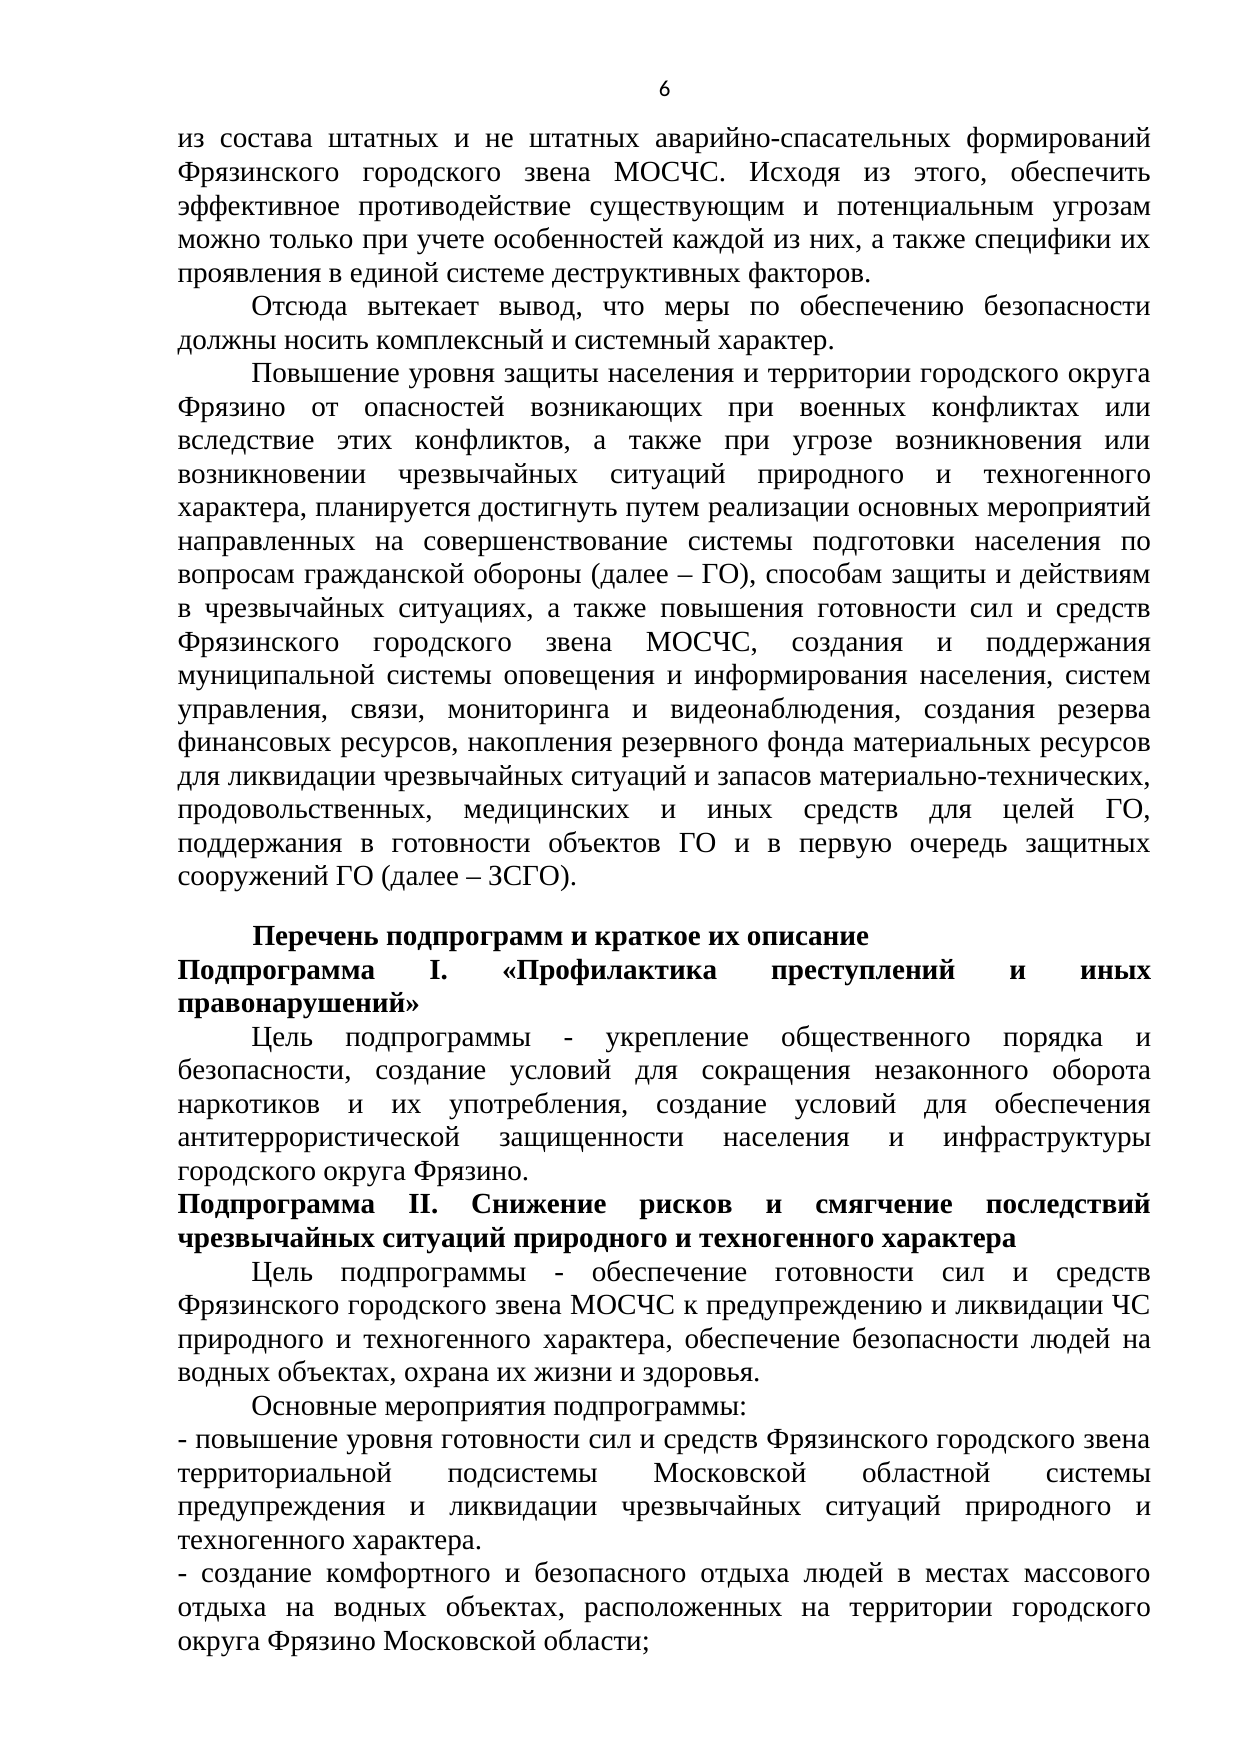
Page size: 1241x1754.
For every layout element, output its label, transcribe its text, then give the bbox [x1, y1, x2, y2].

text Цель подпрограммы - укрепление общественного порядка и безопасности, создание условий для сокращения незаконного оборота наркотиков и их употребления, создание условий для обеспечения антитеррористической защищенности населения и инфраструктуры городского округа Фрязино. [177, 1019, 1152, 1187]
text Отсюда вытекает вывод, что меры по обеспечению безопасности должны носить комплексный и системный характер. [177, 288, 1152, 355]
text - повышение уровня готовности сил и средств Фрязинского городского звена территориальной подсистемы Московской областной системы предупреждения и ликвидации чрезвычайных ситуаций природного и техногенного характера. [177, 1421, 1152, 1556]
text Цель подпрограммы - обеспечение готовности сил и средств Фрязинского городского звена МОСЧС к предупреждению и ликвидации ЧС природного и техногенного характера, обеспечение безопасности людей на водных объектах, охрана их жизни и здоровья. [177, 1254, 1152, 1388]
text Подпрограмма II. Снижение рисков и смягчение последствий чрезвычайных ситуаций природного и техногенного характера [177, 1187, 1152, 1254]
text Основные мероприятия подпрограммы: [177, 1388, 1152, 1421]
list Перечень подпрограмм и краткое их описание [177, 918, 1152, 952]
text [177, 121, 1152, 288]
text Подпрограмма I. «Профилактика преступлений и иных правонарушений» [177, 952, 1152, 1019]
text Повышение уровня защиты населения и территории городского округа Фрязино от опасностей возникающих при военных конфликтах или вследствие этих конфликтов, а также при угрозе возникновения или возникновении чрезвычайных ситуаций природного и техногенного характера, планируется достигнуть путем реализации основных мероприятий направленных на совершенствование системы подготовки населения по вопросам гражданской обороны (далее – ГО), способам защиты и действиям в чрезвычайных ситуациях, а также повышения готовности сил и средств Фрязинского городского звена МОСЧС, создания и поддержания муниципальной системы оповещения и информирования населения, систем управления, связи, мониторинга и видеонаблюдения, создания резерва финансовых ресурсов, накопления резервного фонда материальных ресурсов для ликвидации чрезвычайных ситуаций и запасов материально-технических, продовольственных, медицинских и иных средств для целей ГО, поддержания в готовности объектов ГО и в первую очередь защитных сооружений ГО (далее – ЗСГО). [177, 355, 1152, 892]
text - создание комфортного и безопасного отдыха людей в местах массового отдыха на водных объектах, расположенных на территории городского округа Фрязино Московской области; [177, 1556, 1152, 1656]
